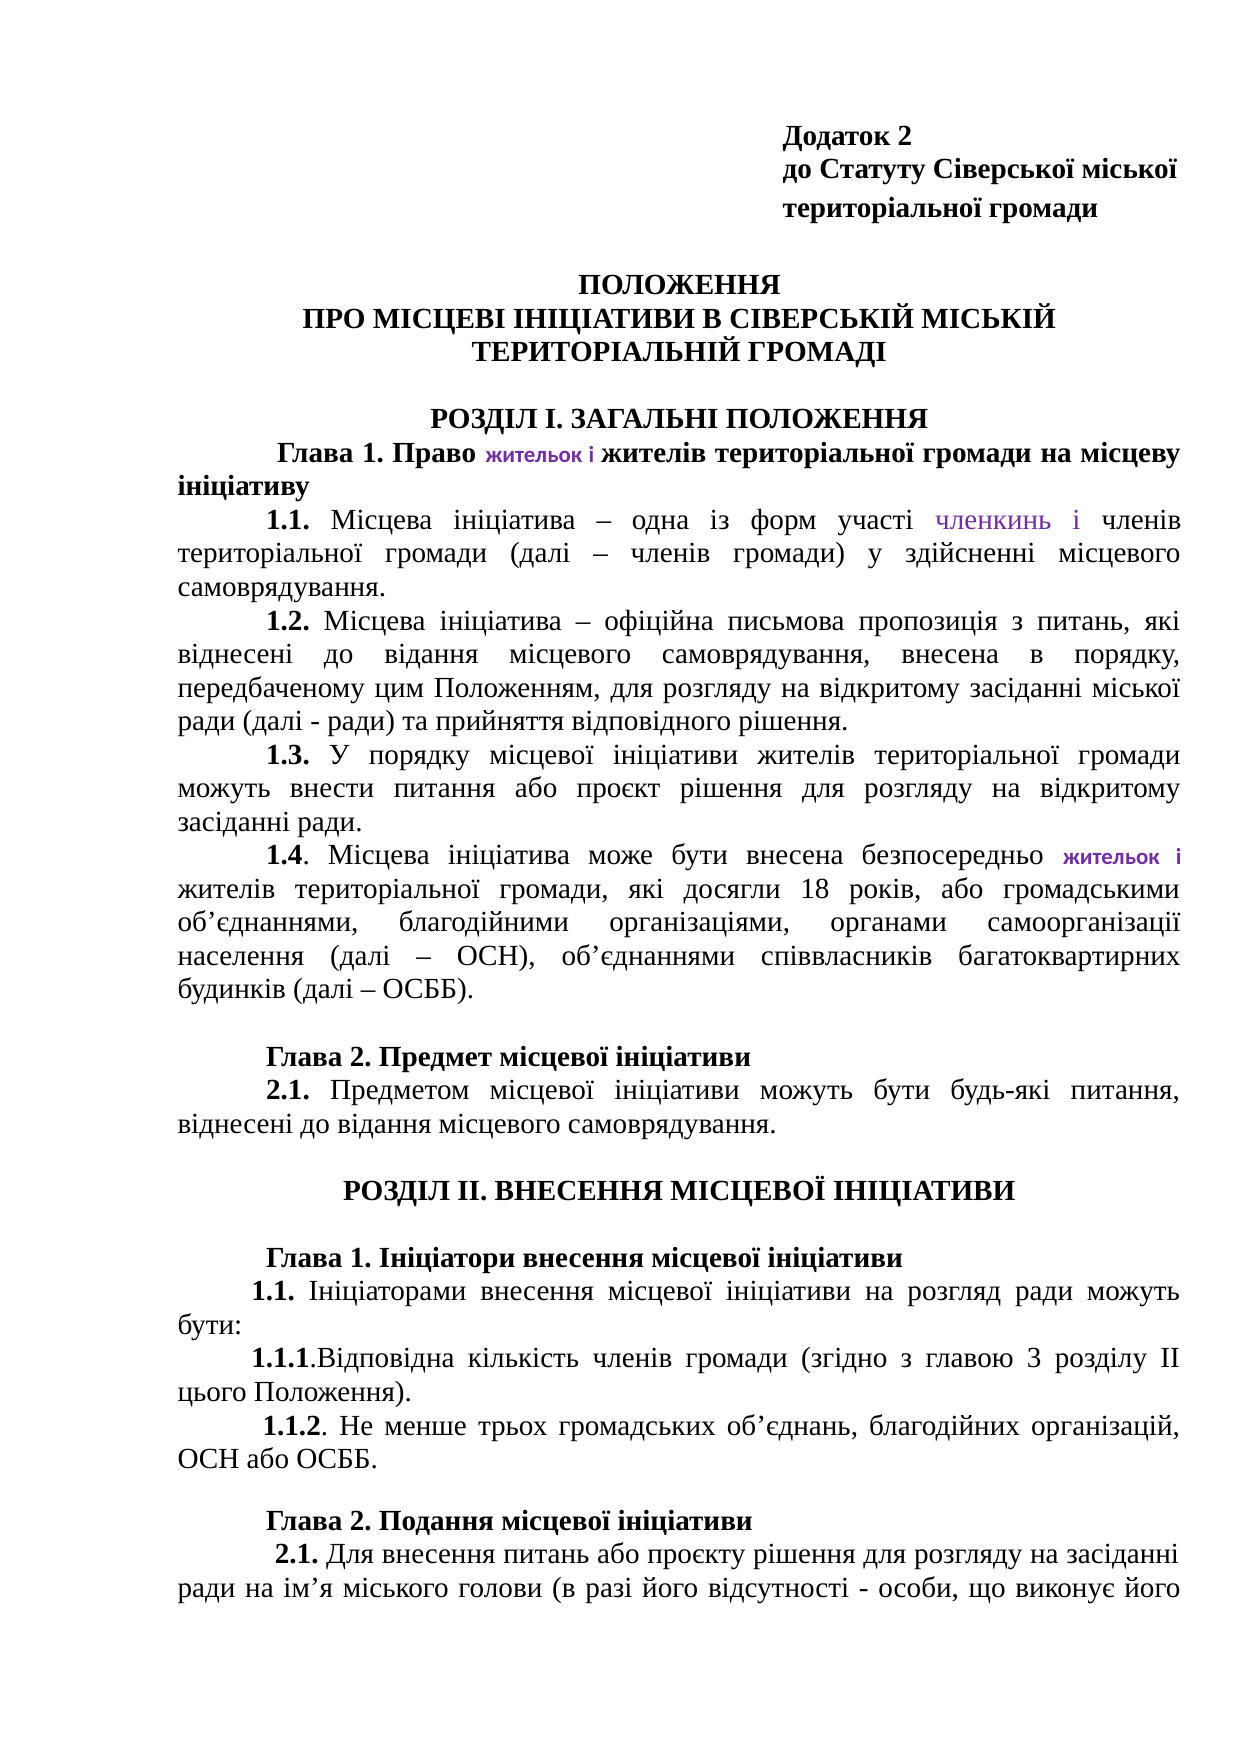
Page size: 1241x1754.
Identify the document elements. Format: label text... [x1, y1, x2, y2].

text 1.1.2. Не менше трьох громадських об’єднань, благодійних організацій, ОСН або ОСББ. [177, 1408, 1181, 1475]
text РОЗДІЛ ІІ. ВНЕСЕННЯ МІСЦЕВОЇ ІНІЦІАТИВИ [177, 1173, 1181, 1206]
text 2.1. Предметом місцевої ініціативи можуть бути будь-які питання, віднесені до відання місцевого самоврядування. [177, 1072, 1181, 1139]
text РОЗДІЛ І. ЗАГАЛЬНІ ПОЛОЖЕННЯ [177, 401, 1181, 435]
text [177, 1536, 1181, 1603]
text Глава 2. Подання місцевої ініціативи [177, 1503, 1181, 1536]
text 1.1. Ініціаторами внесення місцевої ініціативи на розгляд ради можуть бути: [177, 1273, 1181, 1341]
text Глава 2. Предмет місцевої ініціативи [177, 1039, 1181, 1072]
text 1.3. У порядку місцевої ініціативи жителів територіальної громади можуть внести питання або проєкт рішення для розгляду на відкритому засіданні ради. [177, 737, 1181, 837]
text Глава 1. Право жительок і жителів територіальної громади на місцеву ініціативу [177, 435, 1181, 502]
text ПРО МІСЦЕВІ ІНІЦІАТИВИ В СІВЕРСЬКІЙ МІСЬКІЙ ТЕРИТОРІАЛЬНІЙ ГРОМАДІ [177, 301, 1181, 368]
text територіальної громади [177, 190, 1181, 224]
text 1.4. Місцева ініціатива може бути внесена безпосередньо жительок і жителів територіальної громади, які досягли 18 років, або громадськими об’єднаннями, благодійними організаціями, органами самоорганізації населення (далі – ОСН), об’єднаннями співвласників багатоквартирних будинків (далі – ОСББ). [177, 837, 1181, 1005]
text 1.1.1.Відповідна кількість членів громади (згідно з главою 3 розділу ІІ цього Положення). [177, 1341, 1181, 1408]
text Глава 1. Ініціатори внесення місцевої ініціативи [177, 1240, 1181, 1273]
text 1.2. Місцева ініціатива – офіційна письмова пропозиція з питань, які віднесені до відання місцевого самоврядування, внесена в порядку, передбаченому цим Положенням, для розгляду на відкритому засіданні міської ради (далі - ради) та прийняття відповідного рішення. [177, 603, 1181, 737]
text ПОЛОЖЕННЯ [177, 267, 1181, 301]
text Додаток 2 [177, 118, 1181, 152]
text до Статуту Сіверської міської [177, 152, 1181, 185]
text 1.1. Місцева ініціатива – одна із форм участі членкинь і членів територіальної громади (далі – членів громади) у здійсненні місцевого самоврядування. [177, 502, 1181, 603]
